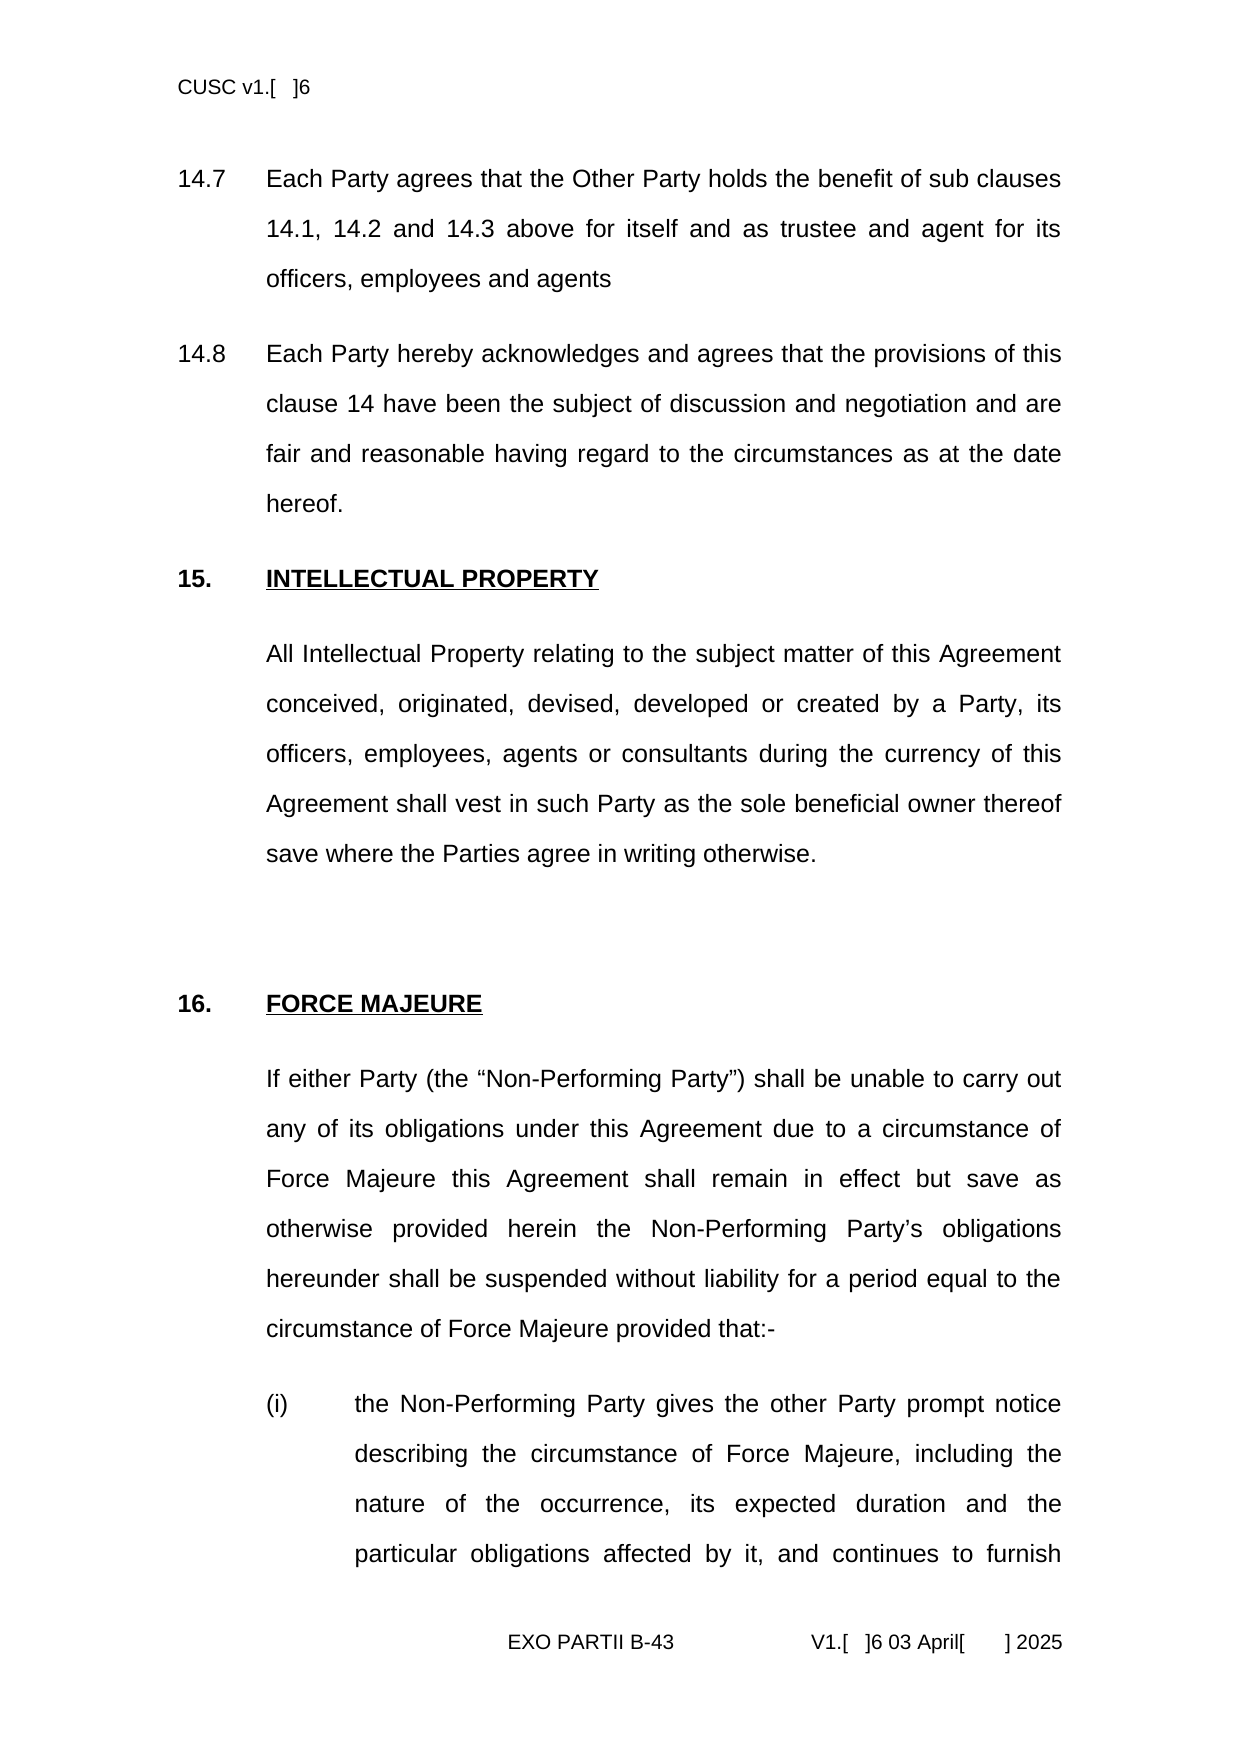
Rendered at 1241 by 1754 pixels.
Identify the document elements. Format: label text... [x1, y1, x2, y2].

text 15. INTELLECTUAL PROPERTY [177, 548, 1063, 598]
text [266, 1373, 1063, 1573]
text 16. FORCE MAJEURE [177, 973, 1063, 1023]
text 14.7 Each Party agrees that the Other Party holds the benefit of sub clauses 14.1, 14.2 and 14.3 above for itself and as trustee and agent for its officers, employees and agents [177, 148, 1063, 298]
text If either Party (the “Non-Performing Party”) shall be unable to carry out any of its obligations under this Agreement due to a circumstance of Force Majeure this Agreement shall remain in effect but save as otherwise provided herein the Non-Performing Party’s obligations hereunder shall be suspended without liability for a period equal to the circumstance of Force Majeure provided that:- [177, 1048, 1063, 1348]
text All Intellectual Property relating to the subject matter of this Agreement conceived, originated, devised, developed or created by a Party, its officers, employees, agents or consultants during the currency of this Agreement shall vest in such Party as the sole beneficial owner thereof save where the Parties agree in writing otherwise. [177, 623, 1063, 873]
text 14.8 Each Party hereby acknowledges and agrees that the provisions of this clause 14 have been the subject of discussion and negotiation and are fair and reasonable having regard to the circumstances as at the date hereof. [177, 323, 1063, 523]
